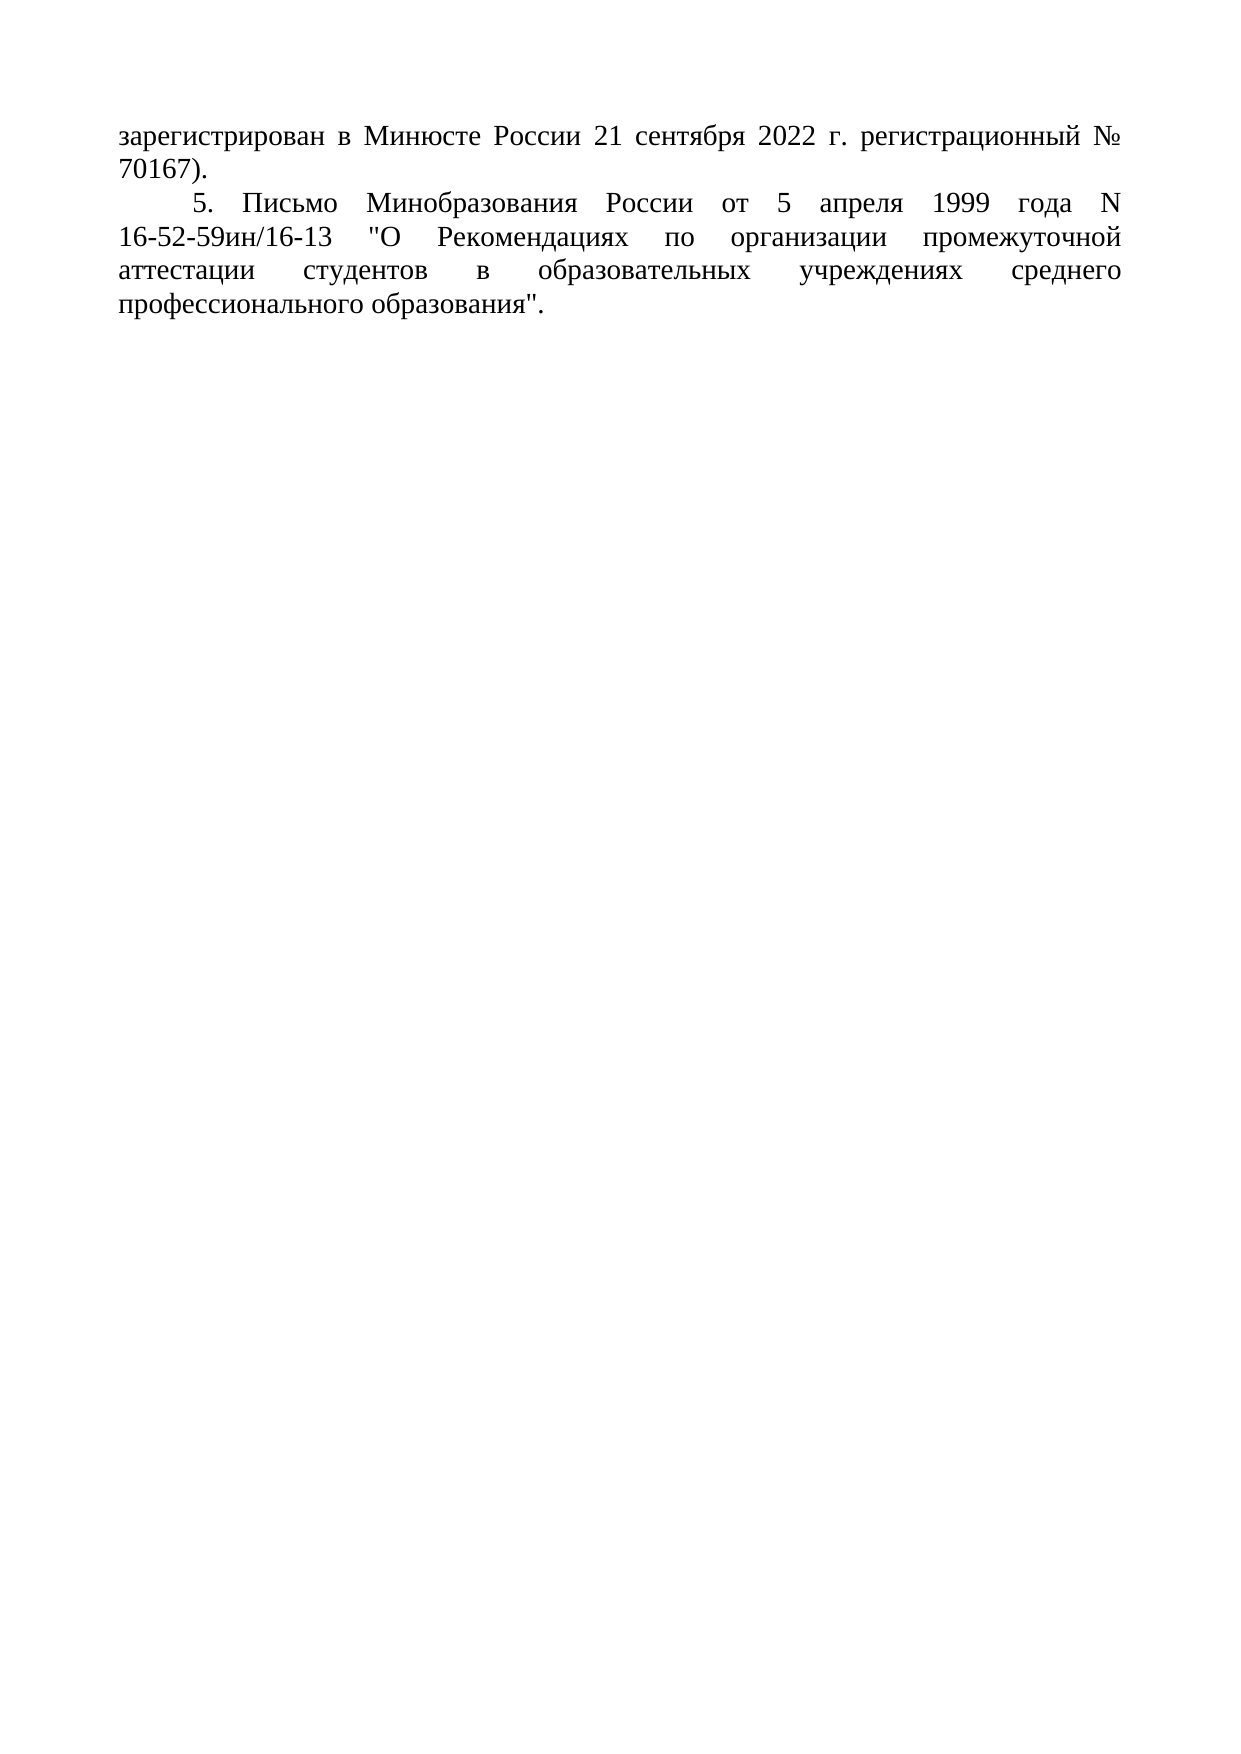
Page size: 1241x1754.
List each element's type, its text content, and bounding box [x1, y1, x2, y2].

text 5. Письмо Минобразования России от 5 апреля 1999 года N 16-52-59ин/16-13 "О Рекомендациях по организации промежуточной аттестации студентов в образовательных учреждениях среднего профессионального образования". [118, 185, 1122, 319]
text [118, 118, 1122, 185]
